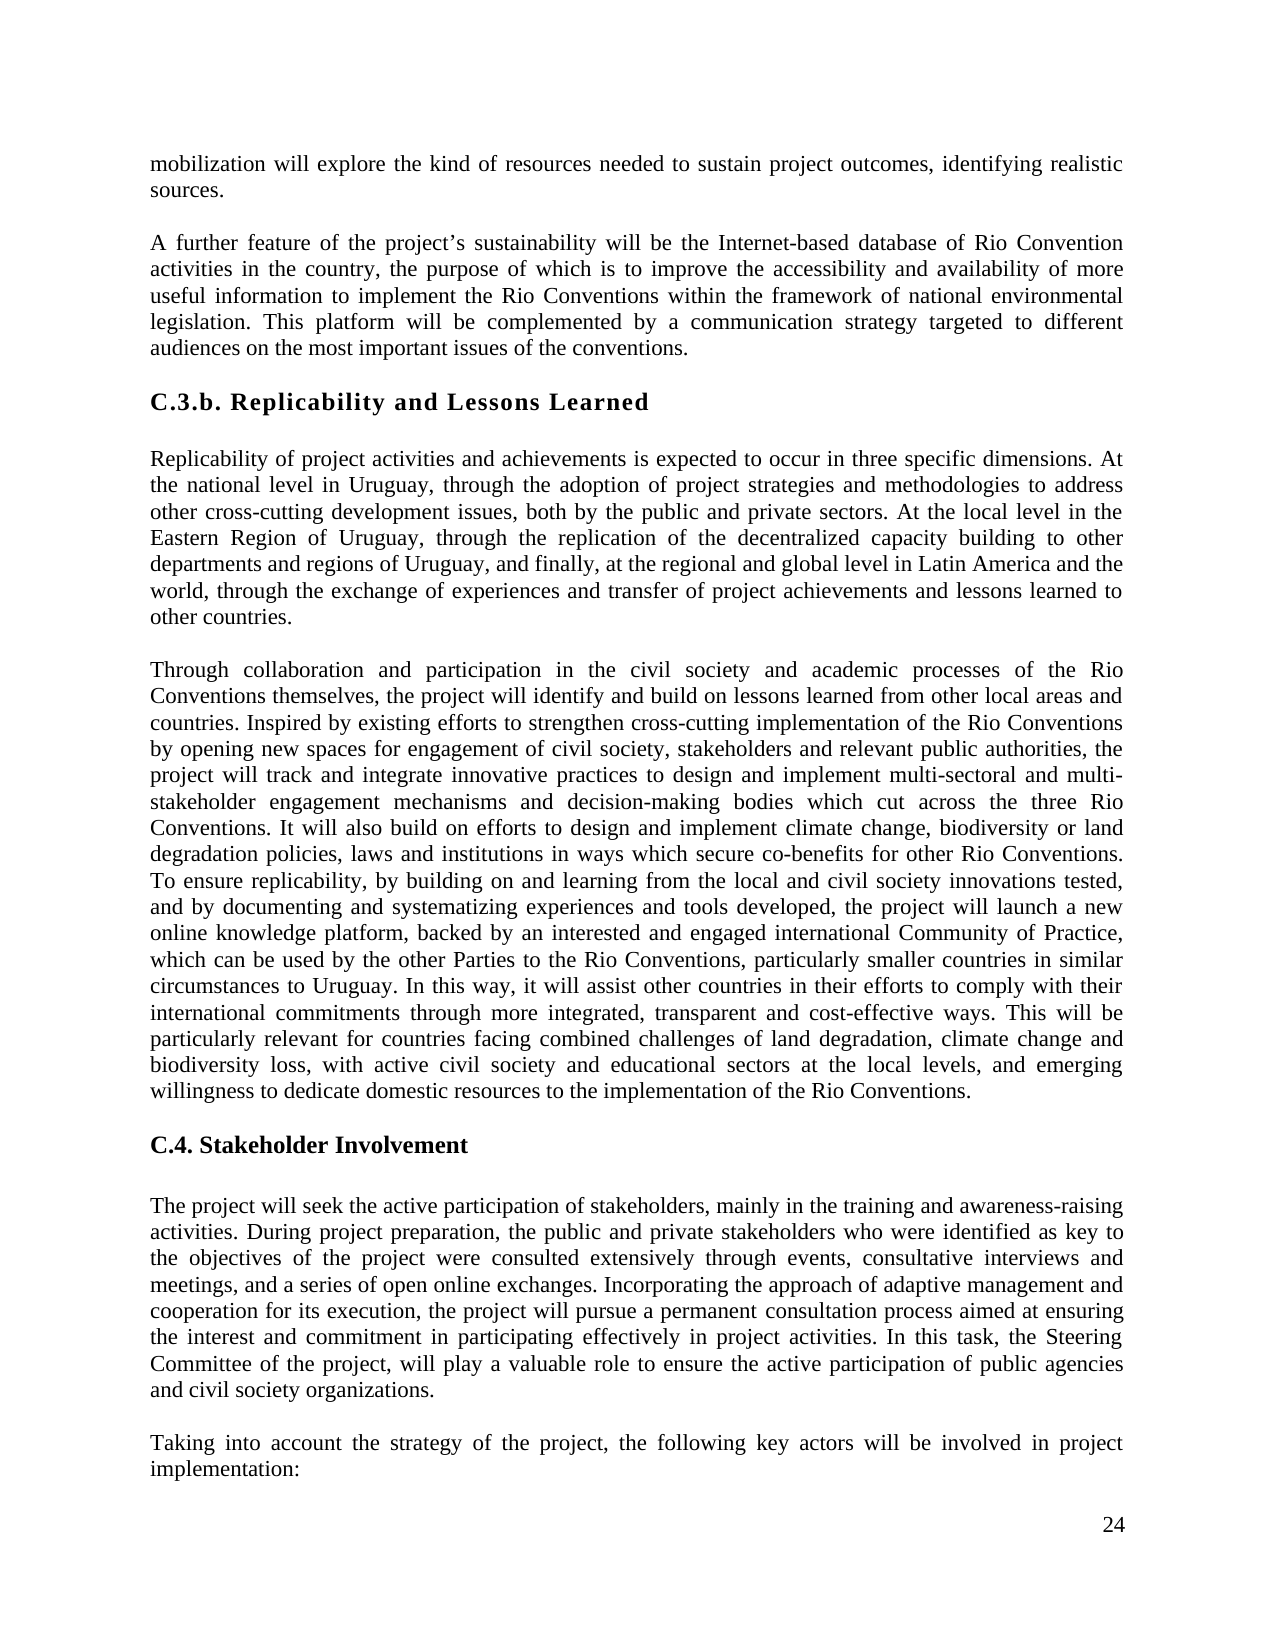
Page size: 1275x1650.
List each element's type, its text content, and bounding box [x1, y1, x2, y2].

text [150, 150, 1125, 203]
subtitle C.4. Stakeholder Involvement [150, 1130, 1125, 1159]
text The project will seek the active participation of stakeholders, mainly in the training and awareness-raising activities. During project preparation, the public and private stakeholders who were identified as key to the objectives of the project were consulted extensively through events, consultative interviews and meetings, and a series of open online exchanges. Incorporating the approach of adaptive management and cooperation for its execution, the project will pursue a permanent consultation process aimed at ensuring the interest and commitment in participating effectively in project activities. In this task, the Steering Committee of the project, will play a valuable role to ensure the active participation of public agencies and civil society organizations. [150, 1192, 1125, 1402]
text Replicability of project activities and achievements is expected to occur in three specific dimensions. At the national level in Uruguay, through the adoption of project strategies and methodologies to address other cross-cutting development issues, both by the public and private sectors. At the local level in the Eastern Region of Uruguay, through the replication of the decentralized capacity building to other departments and regions of Uruguay, and finally, at the regional and global level in Latin America and the world, through the exchange of experiences and transfer of project achievements and lessons learned to other countries. [150, 445, 1125, 629]
subtitle C.3.b. Replicability and Lessons Learned [150, 387, 1125, 416]
text Taking into account the strategy of the project, the following key actors will be involved in project implementation: [150, 1429, 1125, 1482]
text A further feature of the project’s sustainability will be the Internet-based database of Rio Convention activities in the country, the purpose of which is to improve the accessibility and availability of more useful information to implement the Rio Conventions within the framework of national environmental legislation. This platform will be complemented by a communication strategy targeted to different audiences on the most important issues of the conventions. [150, 229, 1125, 361]
text Through collaboration and participation in the civil society and academic processes of the Rio Conventions themselves, the project will identify and build on lessons learned from other local areas and countries. Inspired by existing efforts to strengthen cross-cutting implementation of the Rio Conventions by opening new spaces for engagement of civil society, stakeholders and relevant public authorities, the project will track and integrate innovative practices to design and implement multi-sectoral and multi-stakeholder engagement mechanisms and decision-making bodies which cut across the three Rio Conventions. It will also build on efforts to design and implement climate change, biodiversity or land degradation policies, laws and institutions in ways which secure co-benefits for other Rio Conventions. To ensure replicability, by building on and learning from the local and civil society innovations tested, and by documenting and systematizing experiences and tools developed, the project will launch a new online knowledge platform, backed by an interested and engaged international Community of Practice, which can be used by the other Parties to the Rio Conventions, particularly smaller countries in similar circumstances to Uruguay. In this way, it will assist other countries in their efforts to comply with their international commitments through more integrated, transparent and cost-effective ways. This will be particularly relevant for countries facing combined challenges of land degradation, climate change and biodiversity loss, with active civil society and educational sectors at the local levels, and emerging willingness to dedicate domestic resources to the implementation of the Rio Conventions. [150, 656, 1125, 1104]
